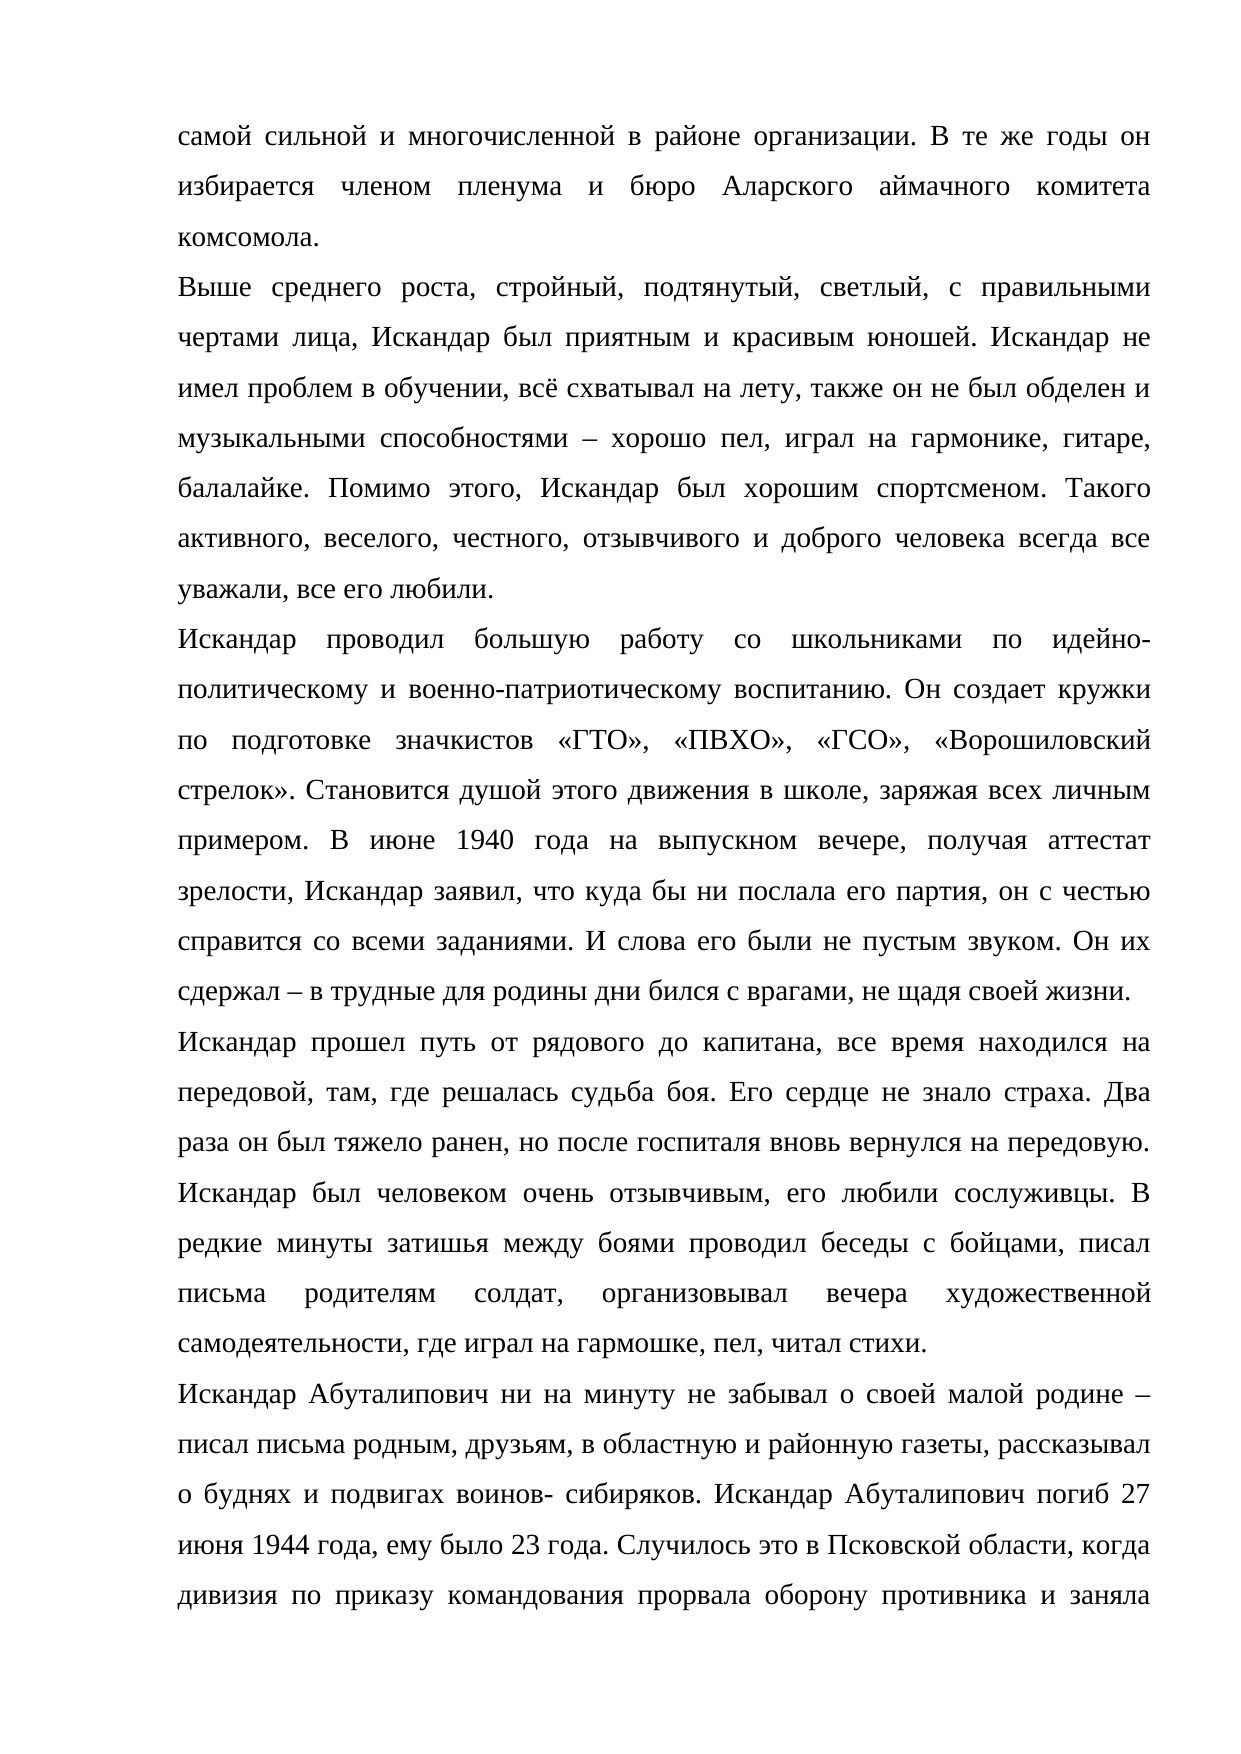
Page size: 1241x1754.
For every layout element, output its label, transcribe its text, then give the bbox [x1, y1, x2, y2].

text Выше среднего роста, стройный, подтянутый, светлый, с правильными чертами лица, Искандар был приятным и красивым юношей. Искандар не имел проблем в обучении, всё схватывал на лету, также он не был обделен и музыкальными способностями – хорошо пел, играл на гармонике, гитаре, балалайке. Помимо этого, Искандар был хорошим спортсменом. Такого активного, веселого, честного, отзывчивого и доброго человека всегда все уважали, все его любили. [177, 269, 1152, 604]
text Искандар проводил большую работу со школьниками по идейно-политическому и военно-патриотическому воспитанию. Он создает кружки по подготовке значкистов «ГТО», «ПВХО», «ГСО», «Ворошиловский стрелок». Становится душой этого движения в школе, заряжая всех личным примером. В июне 1940 года на выпускном вечере, получая аттестат зрелости, Искандар заявил, что куда бы ни послала его партия, он с честью справится со всеми заданиями. И слова его были не пустым звуком. Он их сдержал – в трудные для родины дни бился с врагами, не щадя своей жизни. [177, 621, 1152, 1007]
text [177, 1376, 1152, 1611]
text Искандар прошел путь от рядового до капитана, все время находился на передовой, там, где решалась судьба боя. Его сердце не знало страха. Два раза он был тяжело ранен, но после госпиталя вновь вернулся на передовую. Искандар был человеком очень отзывчивым, его любили сослуживцы. В редкие минуты затишья между боями проводил беседы с бойцами, писал письма родителям солдат, организовывал вечера художественной самодеятельности, где играл на гармошке, пел, читал стихи. [177, 1024, 1152, 1359]
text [177, 118, 1152, 252]
